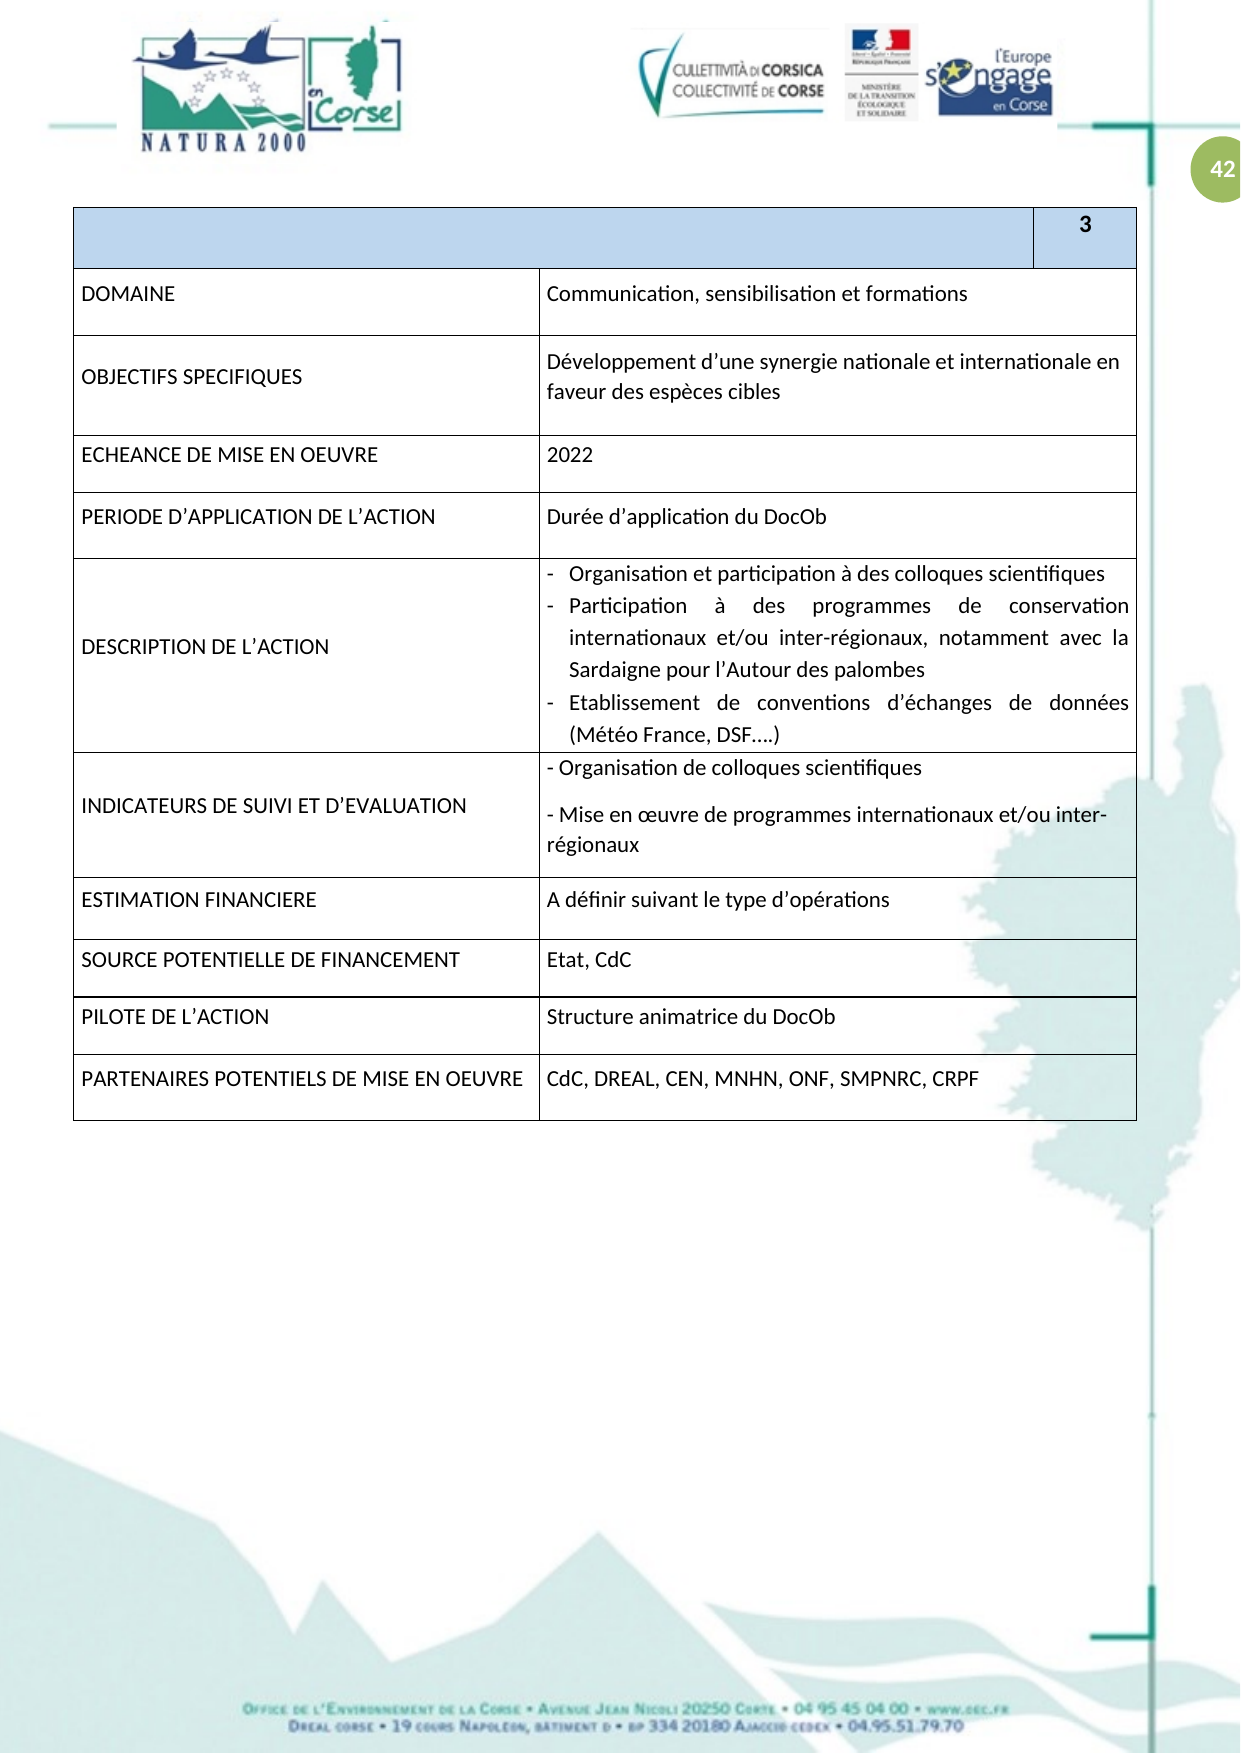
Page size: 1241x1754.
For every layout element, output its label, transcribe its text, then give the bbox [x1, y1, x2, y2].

table_cell Communication, sensibilisation et formations [540, 269, 1136, 335]
table_cell Développement d’une synergie nationale et internationale en faveur des espèces cibles [540, 336, 1136, 434]
table_cell OBJECTIFS SPECIFIQUES [74, 336, 539, 434]
table_cell Structure animatrice du DocOb [540, 998, 1136, 1054]
table_cell ESTIMATION FINANCIERE [74, 878, 539, 939]
table_cell ECHEANCE DE MISE EN OEUVRE [74, 436, 539, 492]
table_cell DOMAINE [74, 269, 539, 335]
table_cell A définir suivant le type d’opérations [540, 878, 1136, 939]
table_cell PARTENAIRES POTENTIELS DE MISE EN OEUVRE [74, 1055, 539, 1119]
table_cell 2022 [540, 436, 1136, 492]
table_cell PERIODE D’APPLICATION DE L’ACTION [74, 493, 539, 558]
table_cell Etat, CdC [540, 940, 1136, 996]
table_cell Durée d’application du DocOb [540, 493, 1136, 558]
table_cell DESCRIPTION DE L’ACTION [74, 559, 539, 752]
table_cell INDICATEURS DE SUIVI ET D’EVALUATION [74, 753, 539, 877]
picture [0, 0, 1241, 1753]
table_cell PILOTE DE L’ACTION [74, 998, 539, 1054]
table_cell - Organisation de colloques scientifiques - Mise en œuvre de programmes internationaux et/ou inter-régionaux [540, 753, 1136, 877]
table_cell SOURCE POTENTIELLE DE FINANCEMENT [74, 940, 539, 996]
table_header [74, 208, 1033, 268]
table_cell Organisation et participation à des colloques scientifiques Participation à des programmes de conservation internationaux et/ou inter-régionaux, notamment avec la Sardaigne pour l’Autour des palombes Etablissement de conventions d’échanges de données (Météo France, DSF….) [540, 559, 1136, 752]
table_header Priorité 3 [1034, 208, 1136, 268]
table_cell CdC, DREAL, CEN, MNHN, ONF, SMPNRC, CRPF [540, 1055, 1136, 1119]
